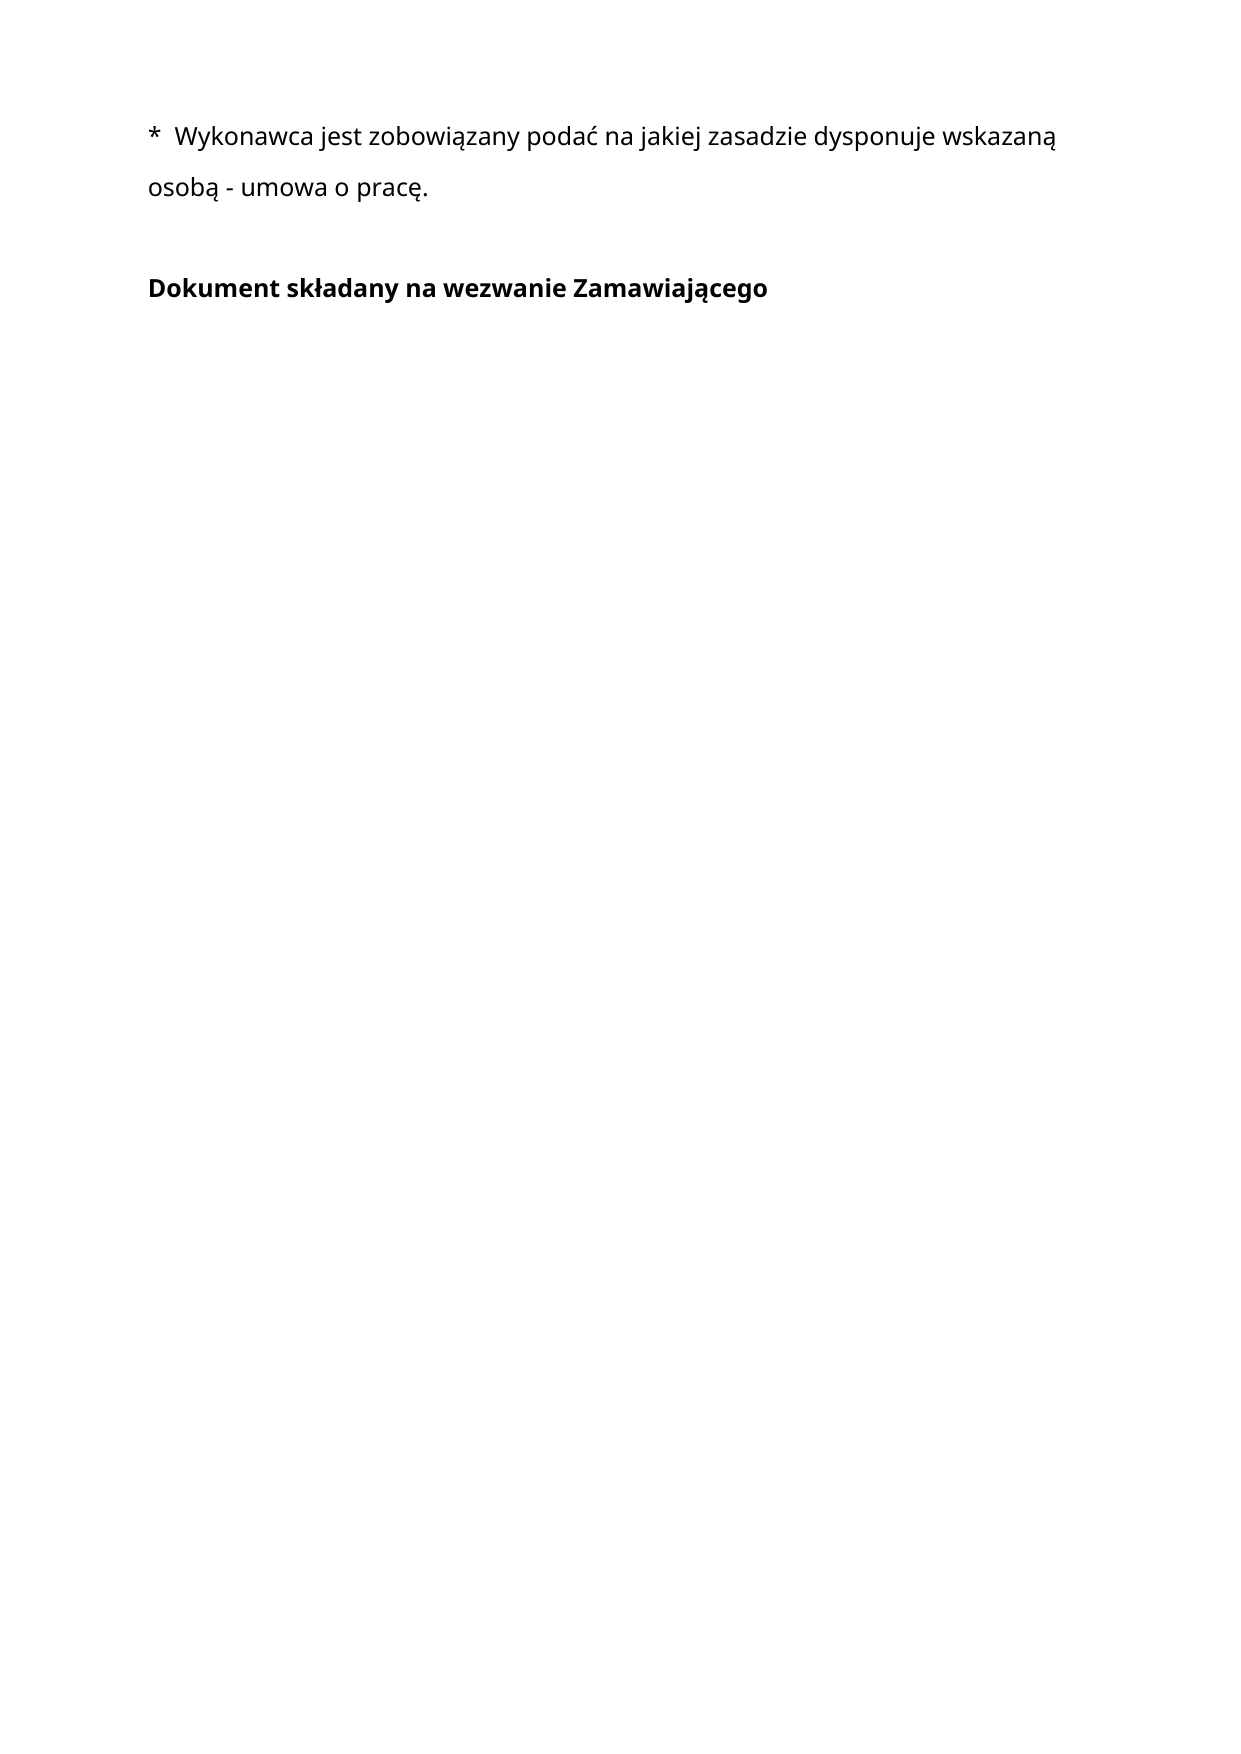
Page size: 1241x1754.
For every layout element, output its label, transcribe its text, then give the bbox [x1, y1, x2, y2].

text * Wykonawca jest zobowiązany podać na jakiej zasadzie dysponuje wskazaną osobą - umowa o pracę. [148, 118, 1093, 203]
text Dokument składany na wezwanie Zamawiającego [148, 270, 1093, 304]
